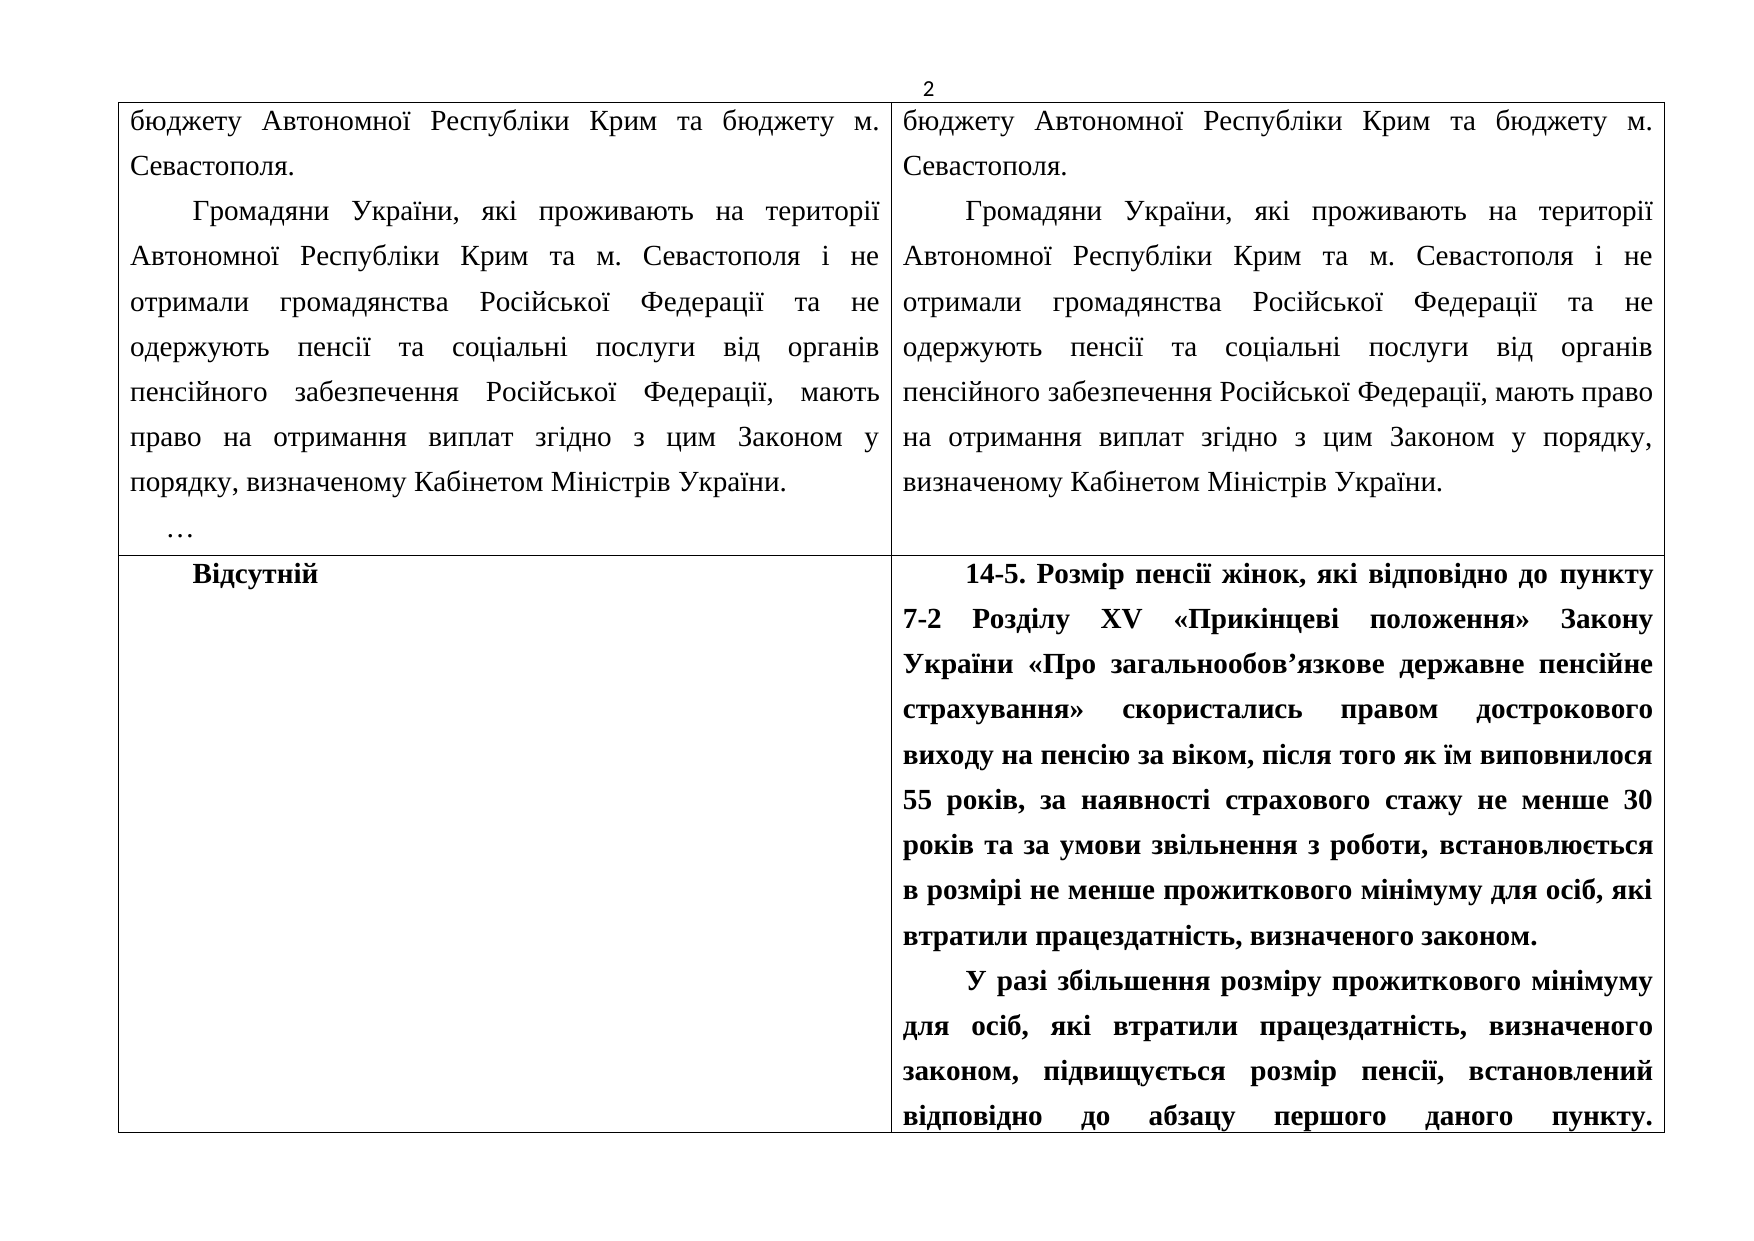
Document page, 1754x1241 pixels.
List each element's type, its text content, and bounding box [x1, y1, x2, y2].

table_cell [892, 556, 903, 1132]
table_cell Відсутній [119, 556, 891, 1132]
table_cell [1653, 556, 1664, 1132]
